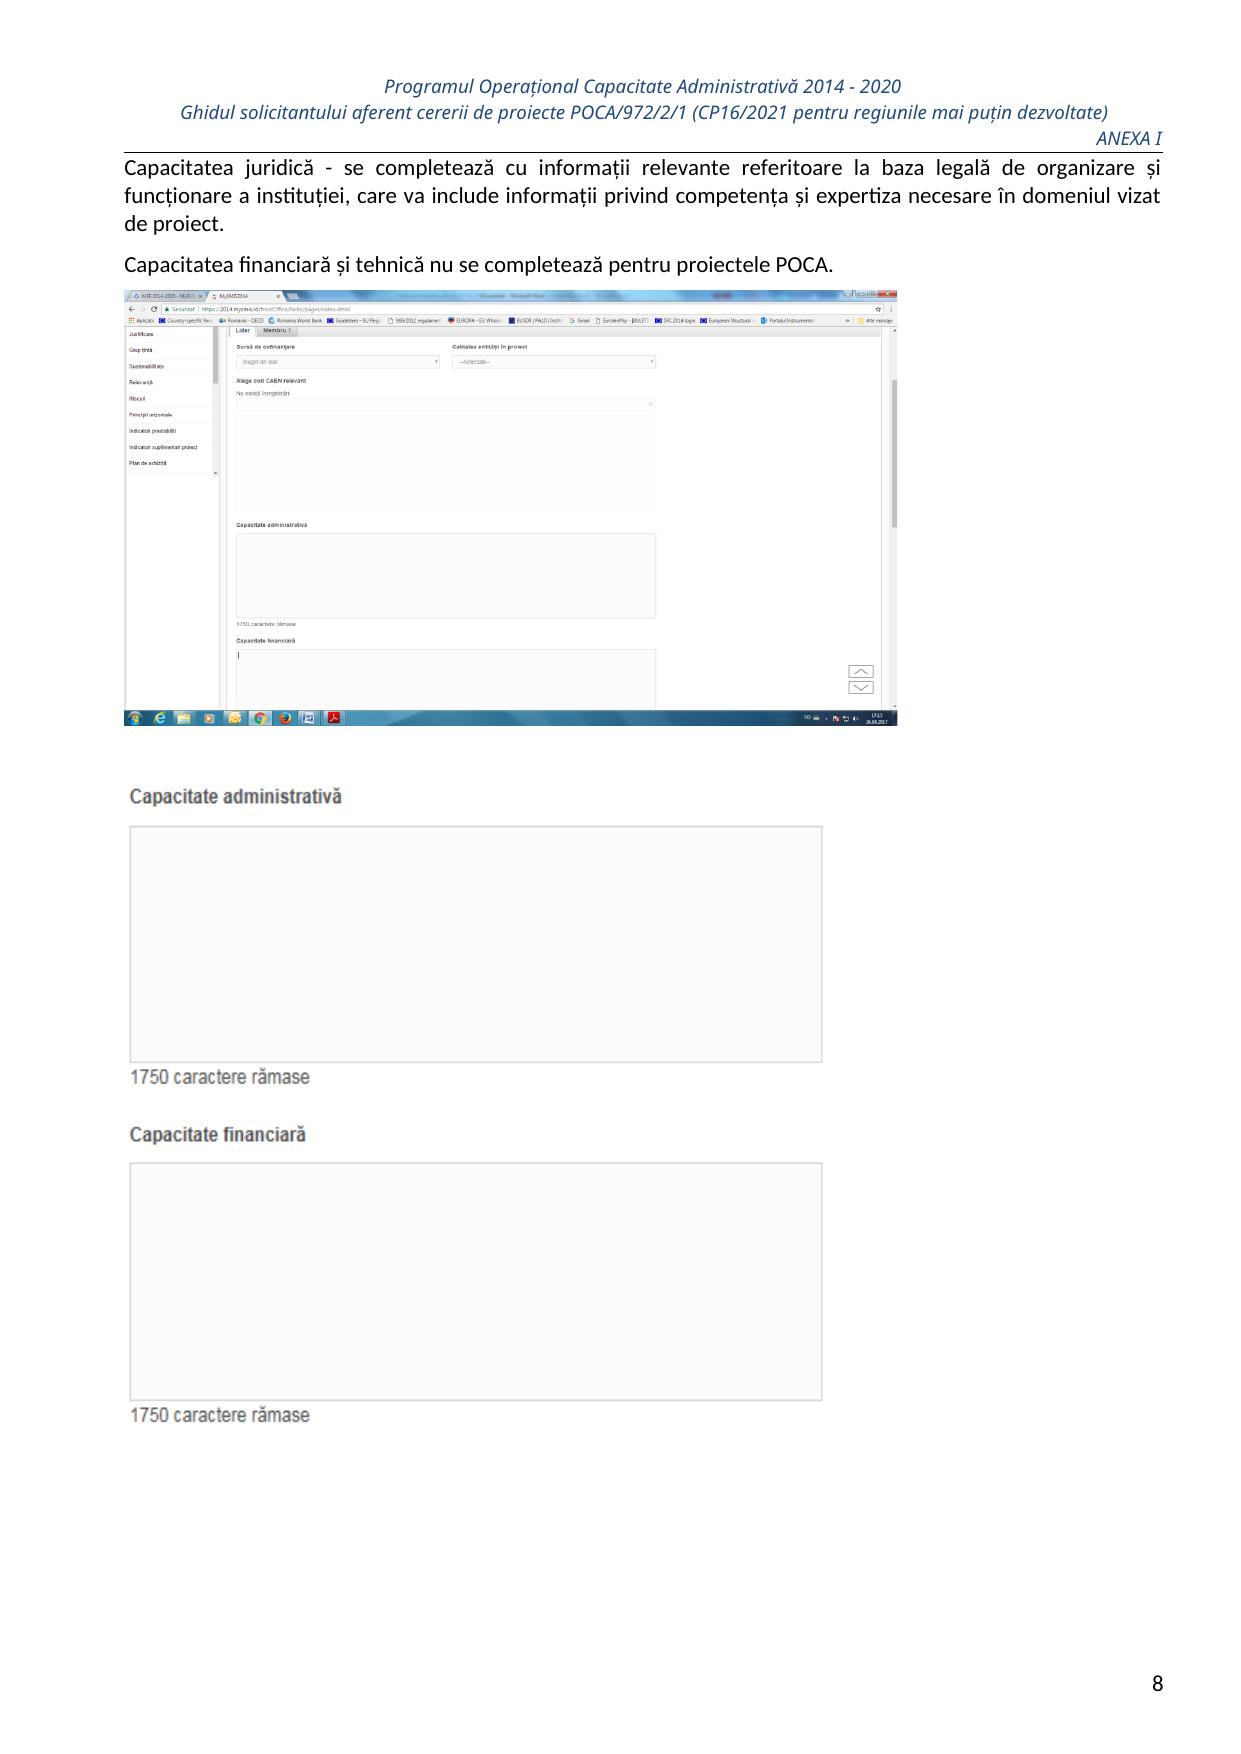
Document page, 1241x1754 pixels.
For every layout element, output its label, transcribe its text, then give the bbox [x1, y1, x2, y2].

picture [124, 778, 856, 1427]
text Capacitatea juridică - se completează cu informații relevante referitoare la baza legală de organizare și funcționare a instituției, care va include informații privind competența și expertiza necesare în domeniul vizat de proiect. [124, 153, 1163, 238]
picture [124, 290, 898, 726]
text Capacitatea financiară și tehnică nu se completează pentru proiectele POCA. [124, 250, 1163, 278]
